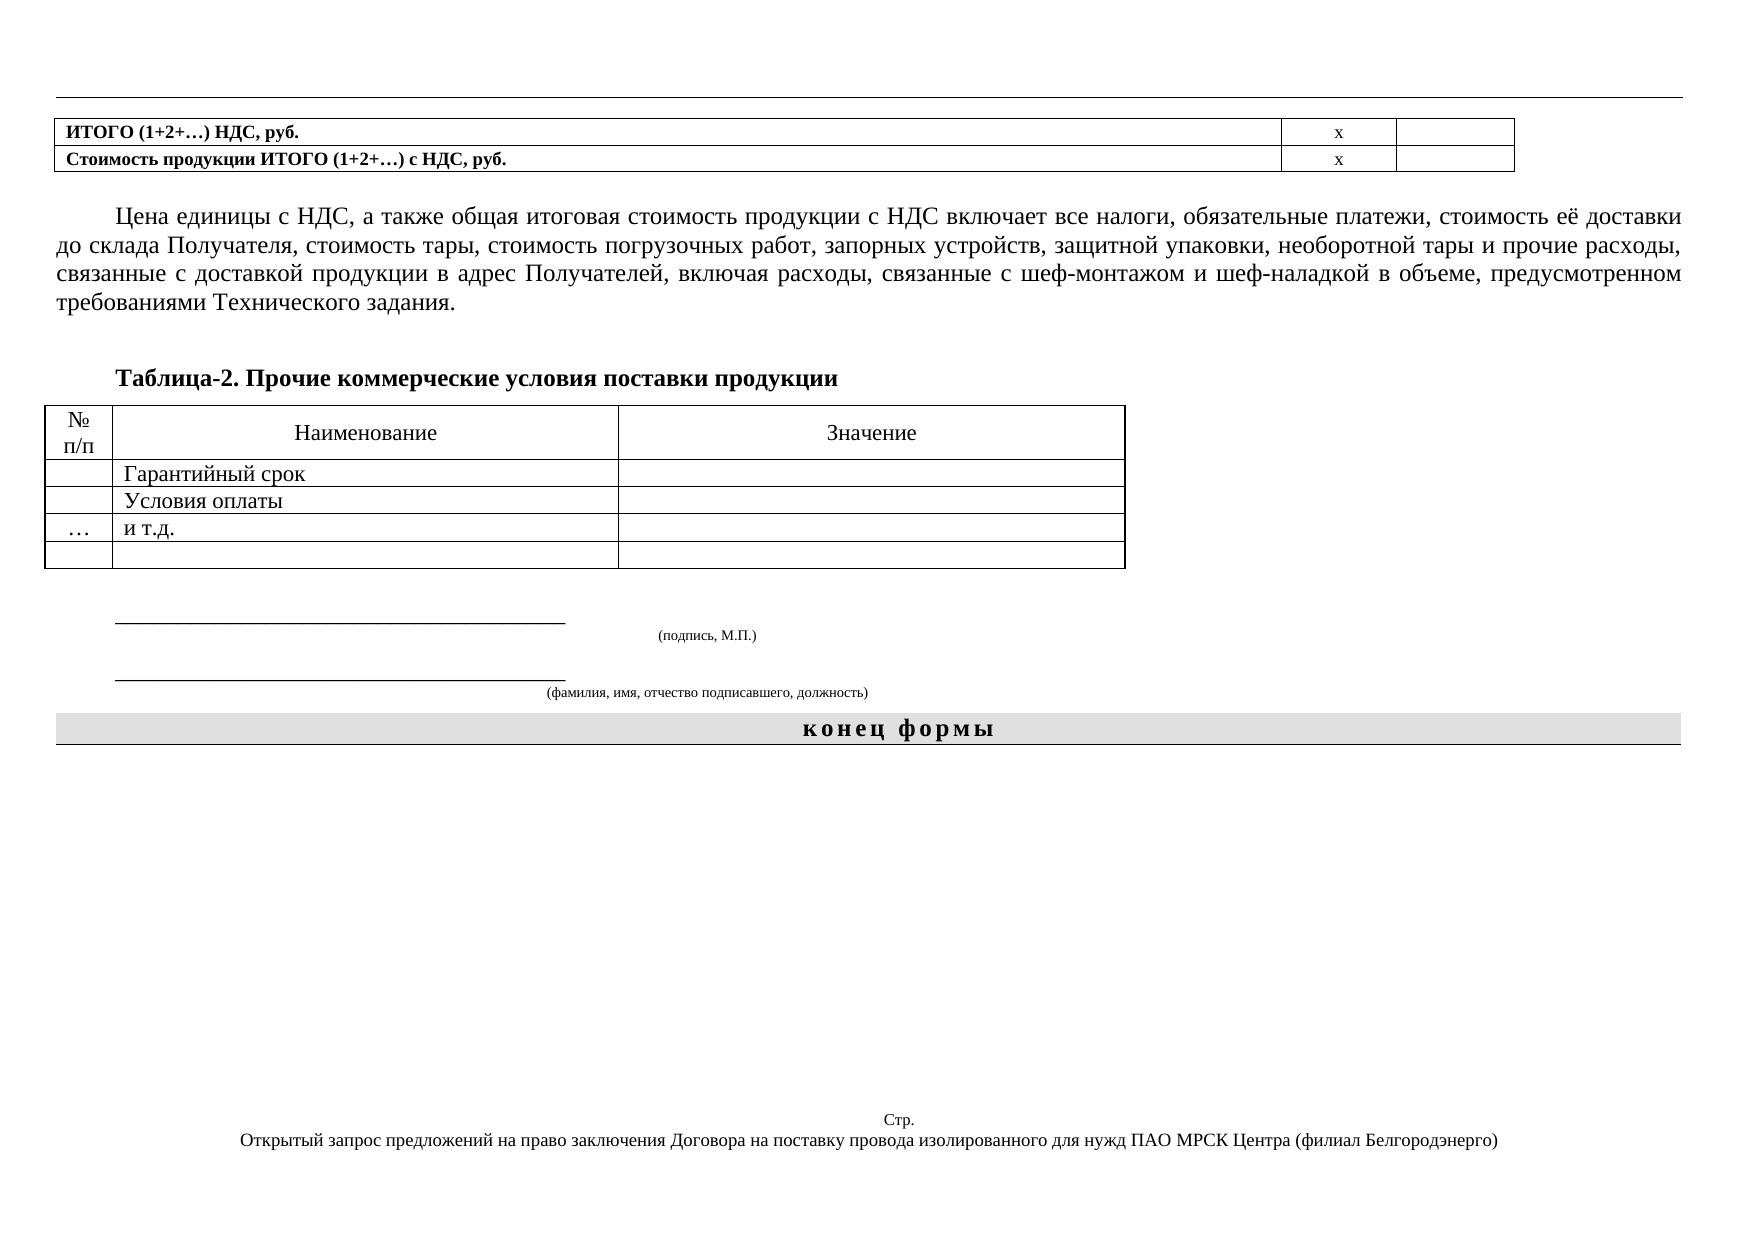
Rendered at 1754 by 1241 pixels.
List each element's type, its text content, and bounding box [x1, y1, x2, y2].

table_cell х [1282, 119, 1396, 145]
table_cell [619, 514, 1124, 541]
table_cell [1397, 119, 1514, 145]
table_cell [619, 542, 1124, 568]
table_cell [113, 542, 618, 568]
table_cell Стоимость продукции ИТОГО (1+2+…) с НДС, руб. [55, 146, 1281, 171]
table_header Наименование [113, 406, 618, 458]
table_cell х [1282, 146, 1396, 171]
text (фамилия, имя, отчество подписавшего, должность) [56, 684, 1299, 713]
table_cell [619, 487, 1124, 513]
table_cell ИТОГО (1+2+…) НДС, руб. [55, 119, 1281, 145]
table_cell Условия оплаты [113, 487, 618, 513]
table_cell [46, 542, 112, 568]
table_cell Гарантийный срок [113, 460, 618, 486]
text Таблица-2. Прочие коммерческие условия поставки продукции [56, 363, 1683, 392]
text конец формы [56, 713, 1681, 744]
text Цена единицы с НДС, а также общая итоговая стоимость продукции с НДС включает все налоги, обязательные платежи, стоимость её доставки до склада Получателя, стоимость тары, стоимость погрузочных работ, запорных устройств, защитной упаковки, необоротной тары и прочие расходы, связанные с доставкой продукции в адрес Получателей, включая расходы, связанные с шеф-монтажом и шеф-наладкой в объеме, предусмотренном требованиями Технического задания. [56, 201, 1683, 316]
text (подпись, М.П.) [56, 627, 1299, 655]
table_cell [1397, 146, 1514, 171]
table_cell [46, 460, 112, 486]
table_header № п/п [46, 406, 112, 458]
text ____________________________________ [56, 598, 1683, 627]
text ____________________________________ [56, 655, 1683, 684]
table_cell … [46, 514, 112, 541]
table_header Значение [619, 406, 1124, 458]
table_cell [619, 460, 1124, 486]
table_cell и т.д. [113, 514, 618, 541]
table_cell [46, 487, 112, 513]
